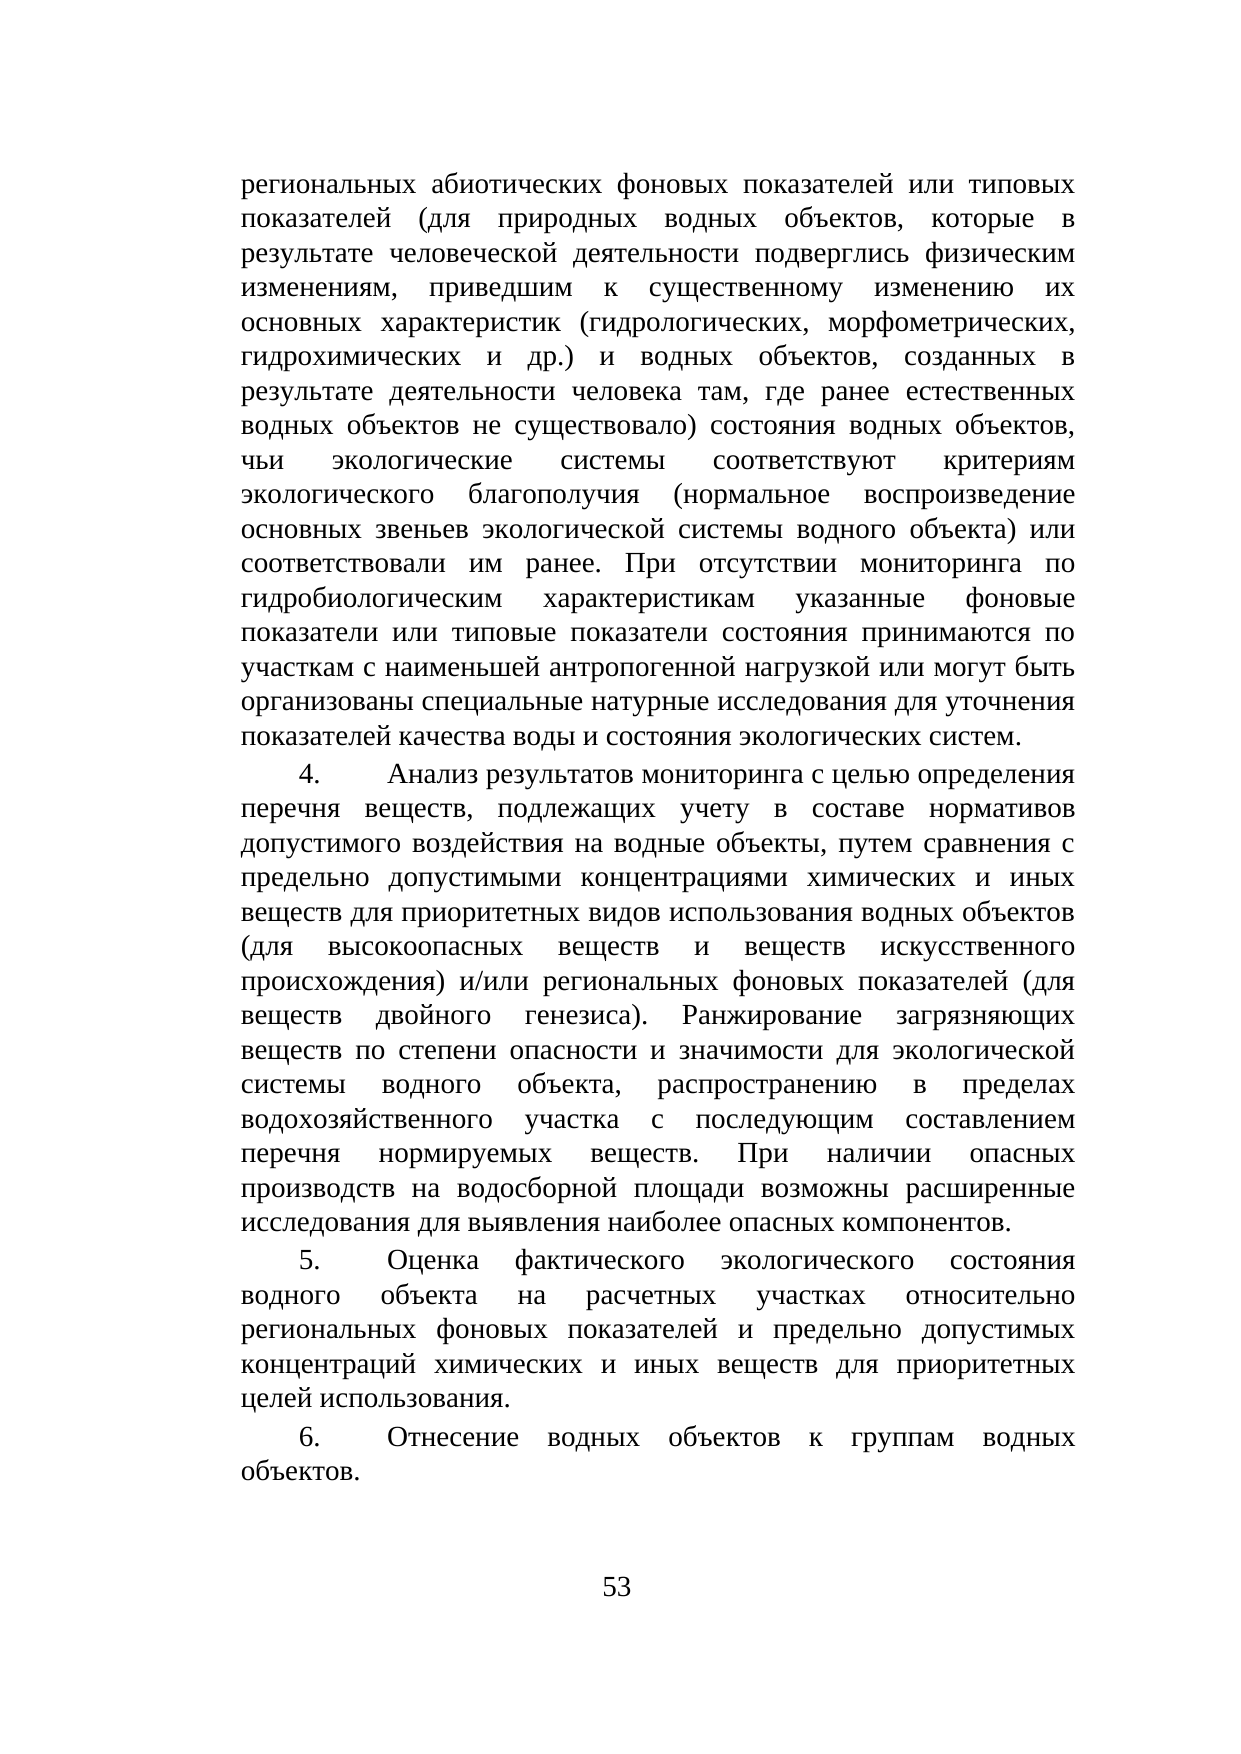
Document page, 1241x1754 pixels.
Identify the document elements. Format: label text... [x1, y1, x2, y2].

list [241, 166, 1076, 751]
list Анализ результатов мониторинга с целью определения перечня веществ, подлежащих учету в составе нормативов допустимого воздействия на водные объекты, путем сравнения с предельно допустимыми концентрациями химических и иных веществ для приоритетных видов использования водных объектов (для высокоопасных веществ и веществ искусственного происхождения) и/или региональных фоновых показателей (для веществ двойного генезиса). Ранжирование загрязняющих веществ по степени опасности и значимости для экологической системы водного объекта, распространению в пределах водохозяйственного участка с последующим составлением перечня нормируемых веществ. При наличии опасных производств на водосборной площади возможны расширенные исследования для выявления наиболее опасных компонентов. [241, 756, 1076, 1238]
list Отнесение водных объектов к группам водных объектов. [241, 1419, 1076, 1487]
list Оценка фактического экологического состояния водного объекта на расчетных участках относительно региональных фоновых показателей и предельно допустимых концентраций химических и иных веществ для приоритетных целей использования. [241, 1242, 1076, 1414]
